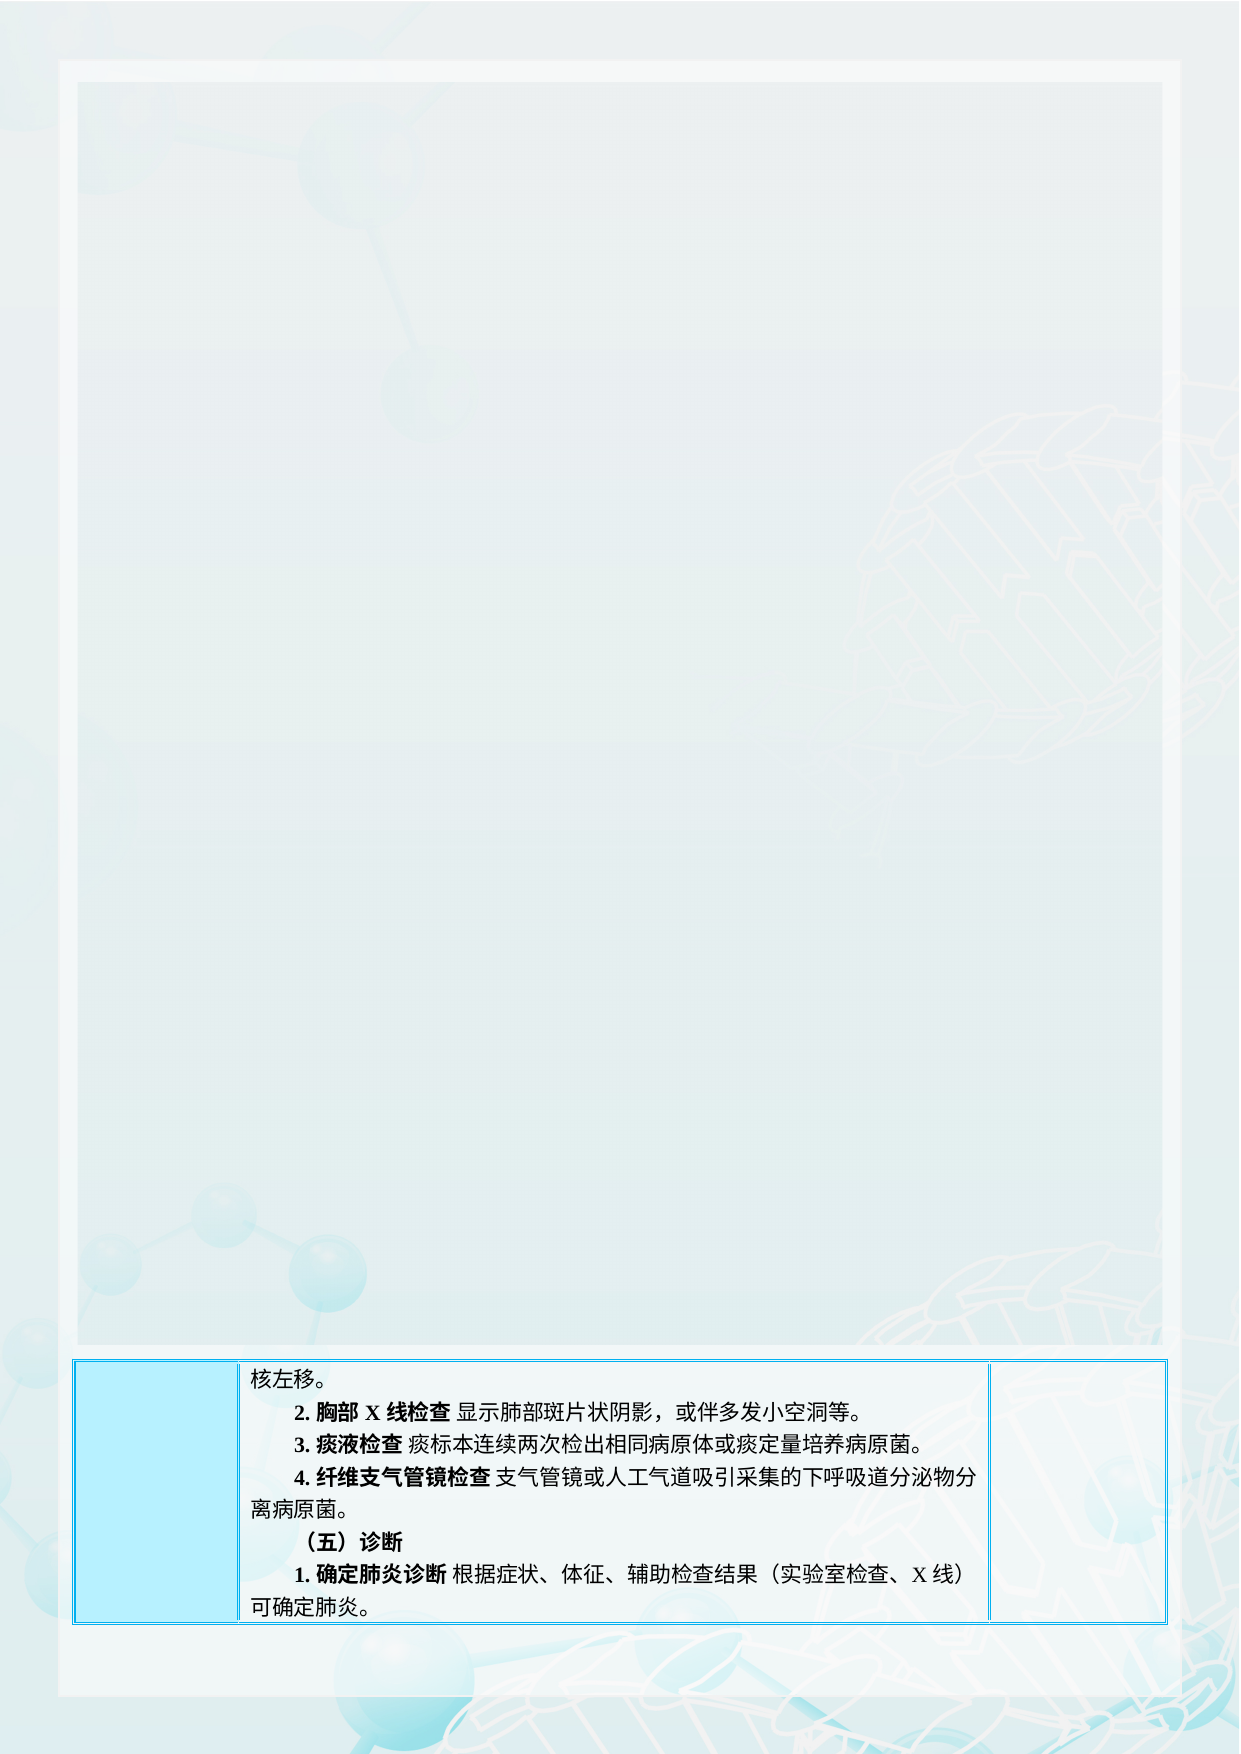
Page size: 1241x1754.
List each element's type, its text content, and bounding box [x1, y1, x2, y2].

table_cell 通过教师讲解，了解肺炎的基本理论知识。 [990, 1362, 1165, 1622]
picture [0, 1, 1240, 1754]
table_cell 知识讲解 （40min） [76, 1360, 239, 1622]
